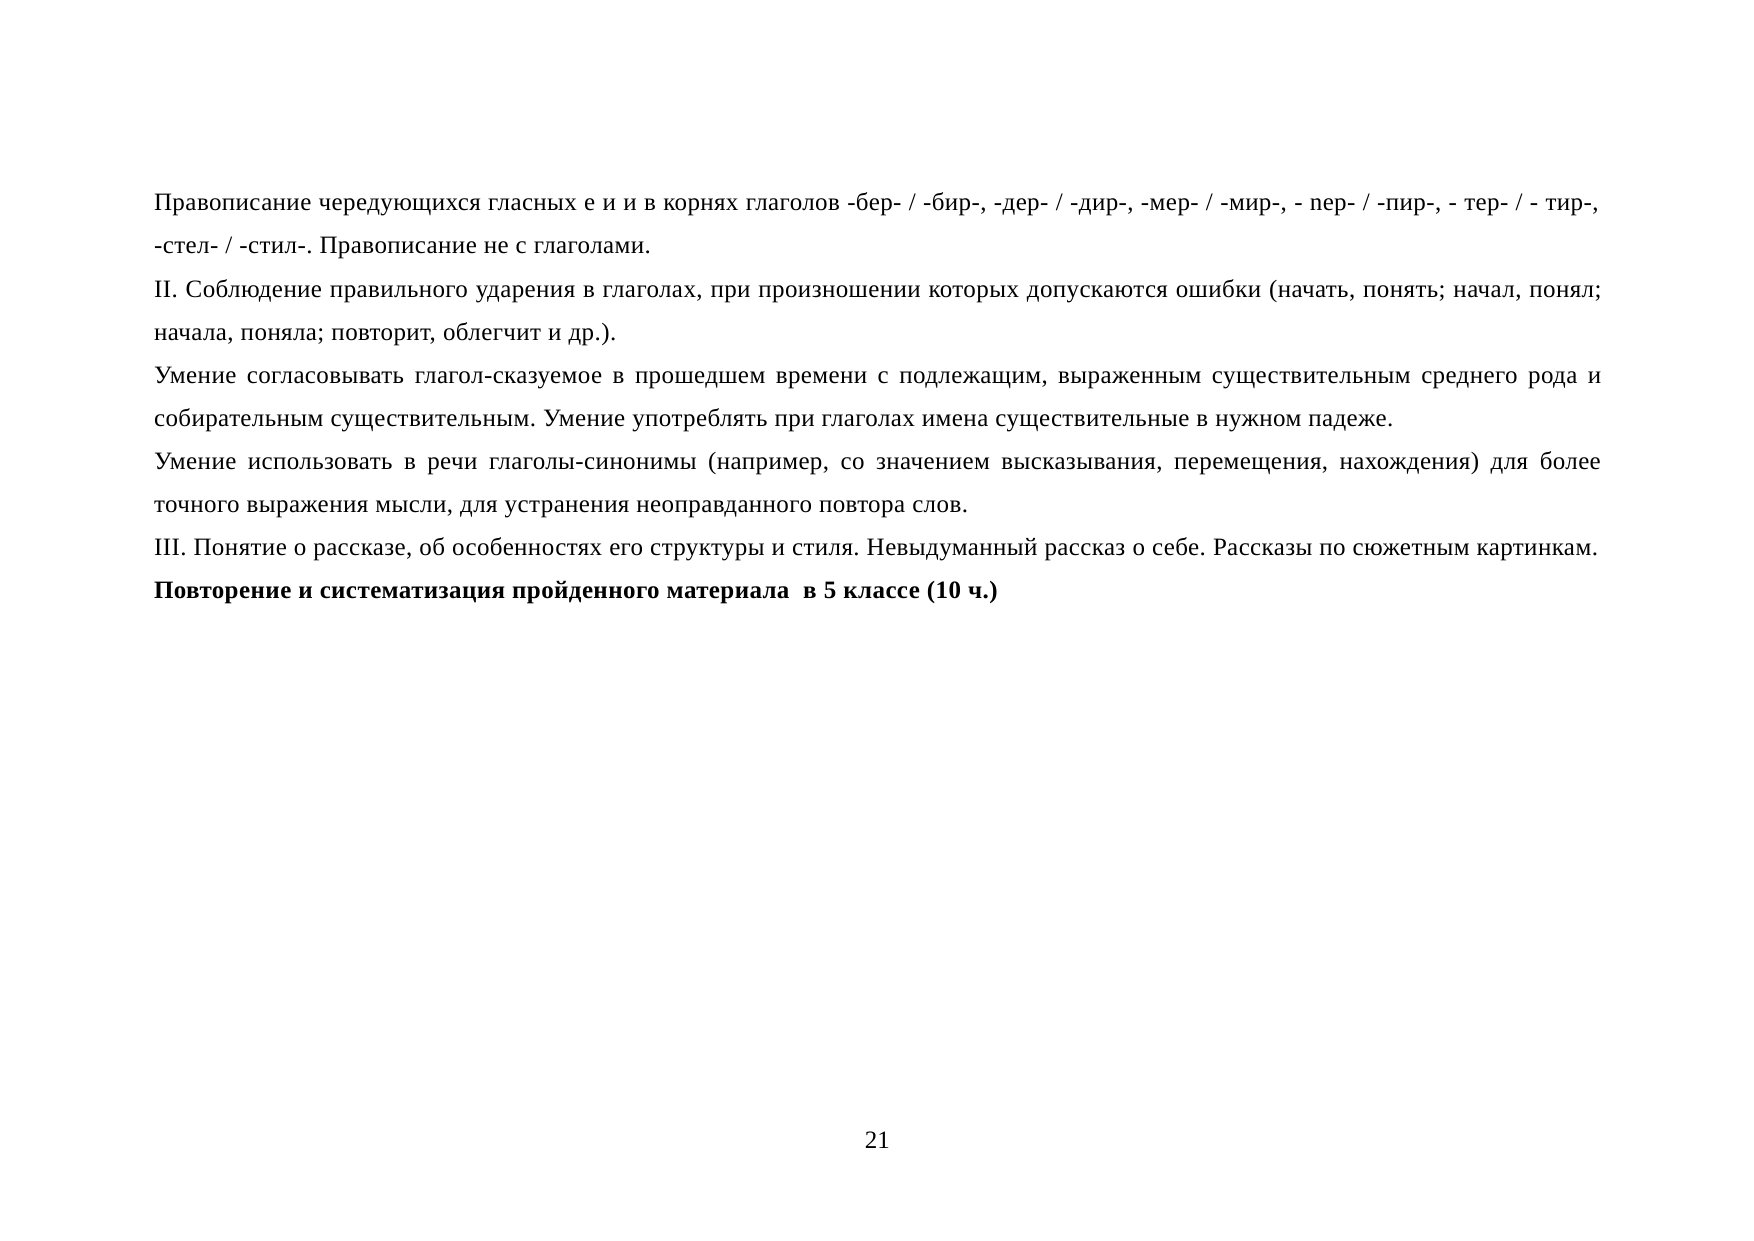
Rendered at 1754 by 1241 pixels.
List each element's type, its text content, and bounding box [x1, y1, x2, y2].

text III. Понятие о рассказе, об особенностях его структуры и стиля. Невыдуманный рассказ о себе. Рассказы по сюжетным картинкам. [154, 532, 1604, 561]
text II. Соблюдение правильного ударения в глаголах, при произношении которых допускаются ошибки (начать, понять; начал, понял; начала, поняла; повторит, облегчит и др.). [154, 274, 1604, 346]
text Умение использовать в речи глаголы-синонимы (например, со значением высказывания, перемещения, нахождения) для более точного выражения мысли, для устранения неоправданного повтора слов. [154, 446, 1604, 518]
text Правописание чередующихся гласных е и и в корнях глаголов -бер- / -бир-, -дер- / -дир-, -мер- / -мир-, - nep- / -пир-, - тер- / - тир-, -стел- / -стил-. Правописание не с глаголами. [154, 187, 1604, 259]
text Умение согласовывать глагол-сказуемое в прошедшем времени с подлежащим, выраженным существительным среднего рода и собирательным существительным. Умение употреблять при глаголах имена существительные в нужном падеже. [154, 360, 1604, 432]
text Повторение и систематизация пройденного материала в 5 классе (10 ч.) [154, 576, 1604, 604]
